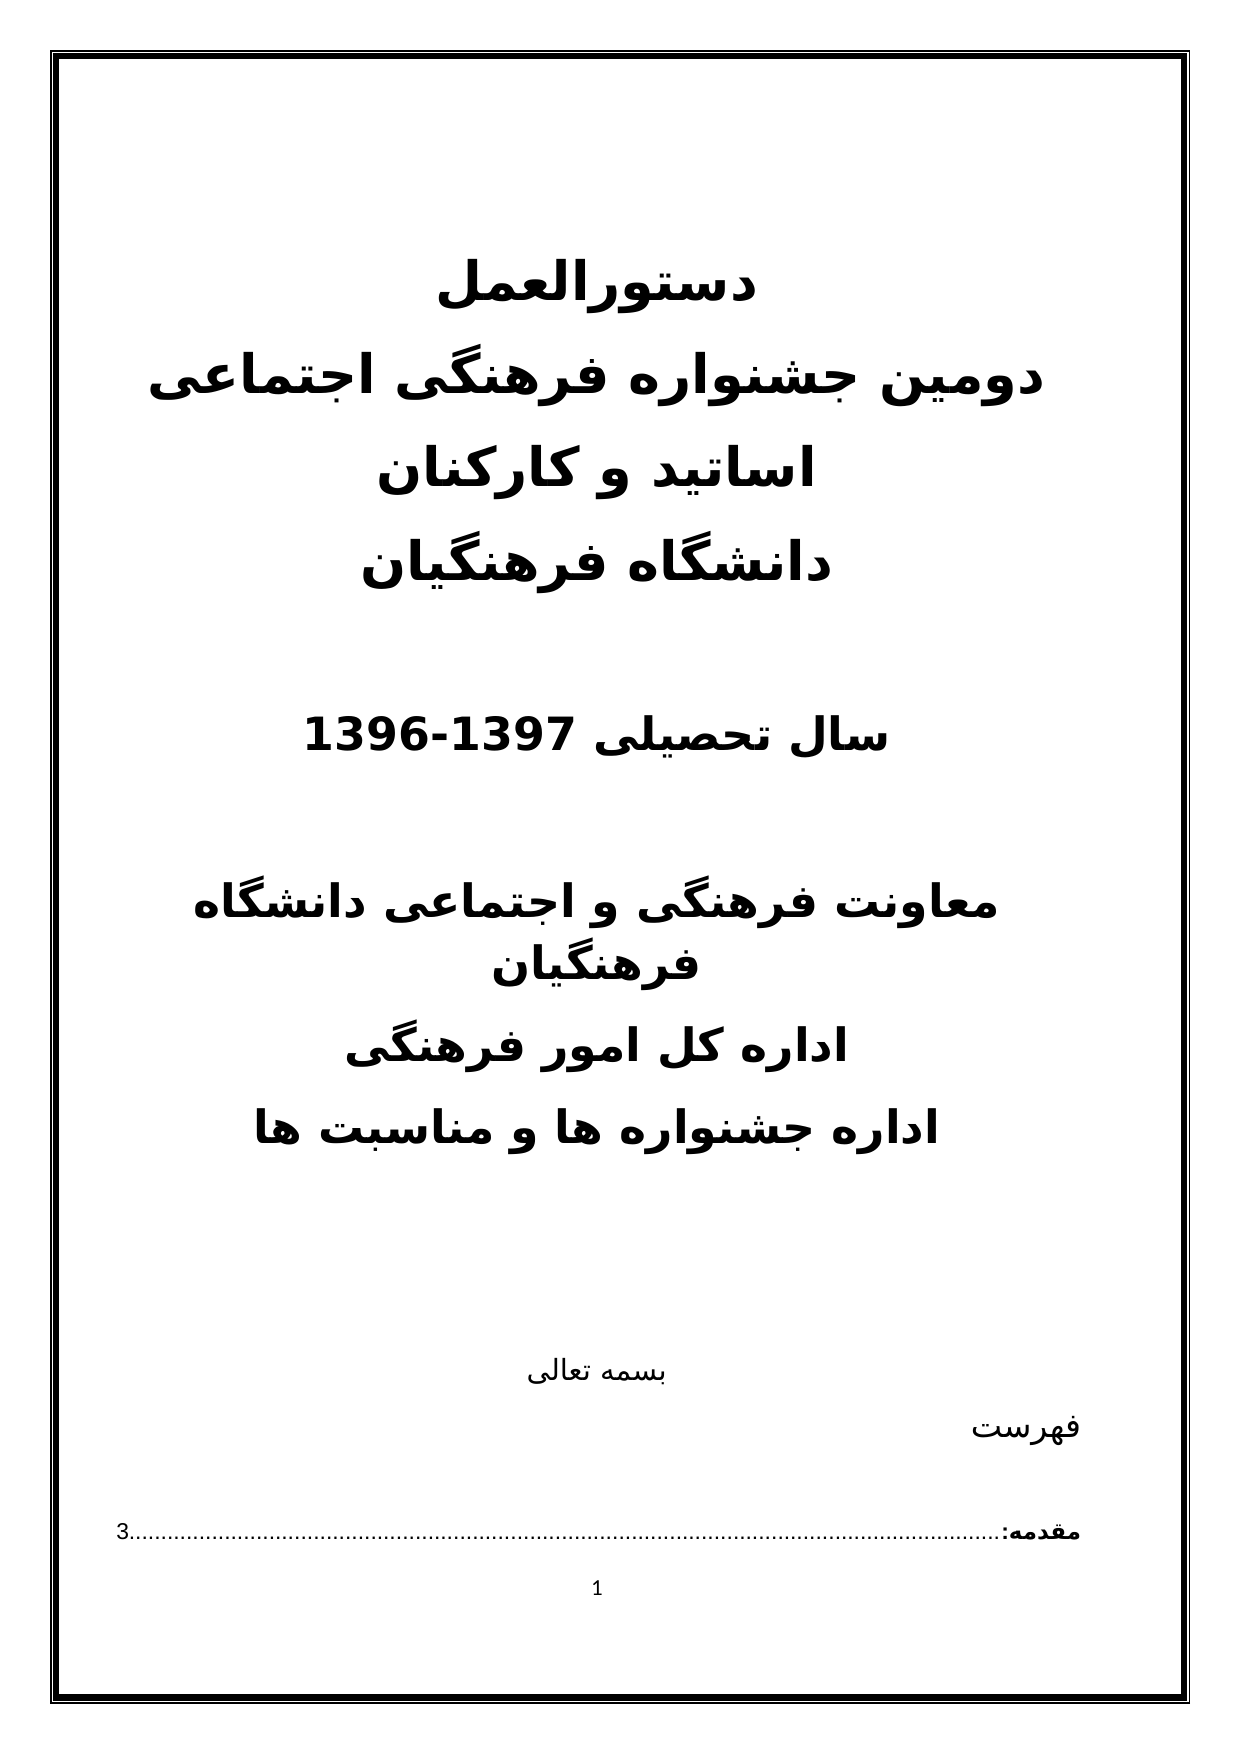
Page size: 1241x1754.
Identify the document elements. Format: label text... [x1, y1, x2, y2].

text سال تحصیلی 1397-1396 [112, 708, 1081, 761]
text اداره کل امور فرهنگی [112, 1018, 1081, 1072]
text اداره جشنواره ها و مناسبت ها [112, 1101, 1081, 1154]
text دانشگاه فرهنگیان [112, 530, 1081, 593]
text معاونت فرهنگی و اجتماعی دانشگاه فرهنگیان [112, 875, 1081, 990]
text دومین جشنواره فرهنگی اجتماعی [112, 343, 1081, 406]
text دستورالعمل [112, 250, 1081, 313]
text اساتید و کارکنان [112, 436, 1081, 499]
